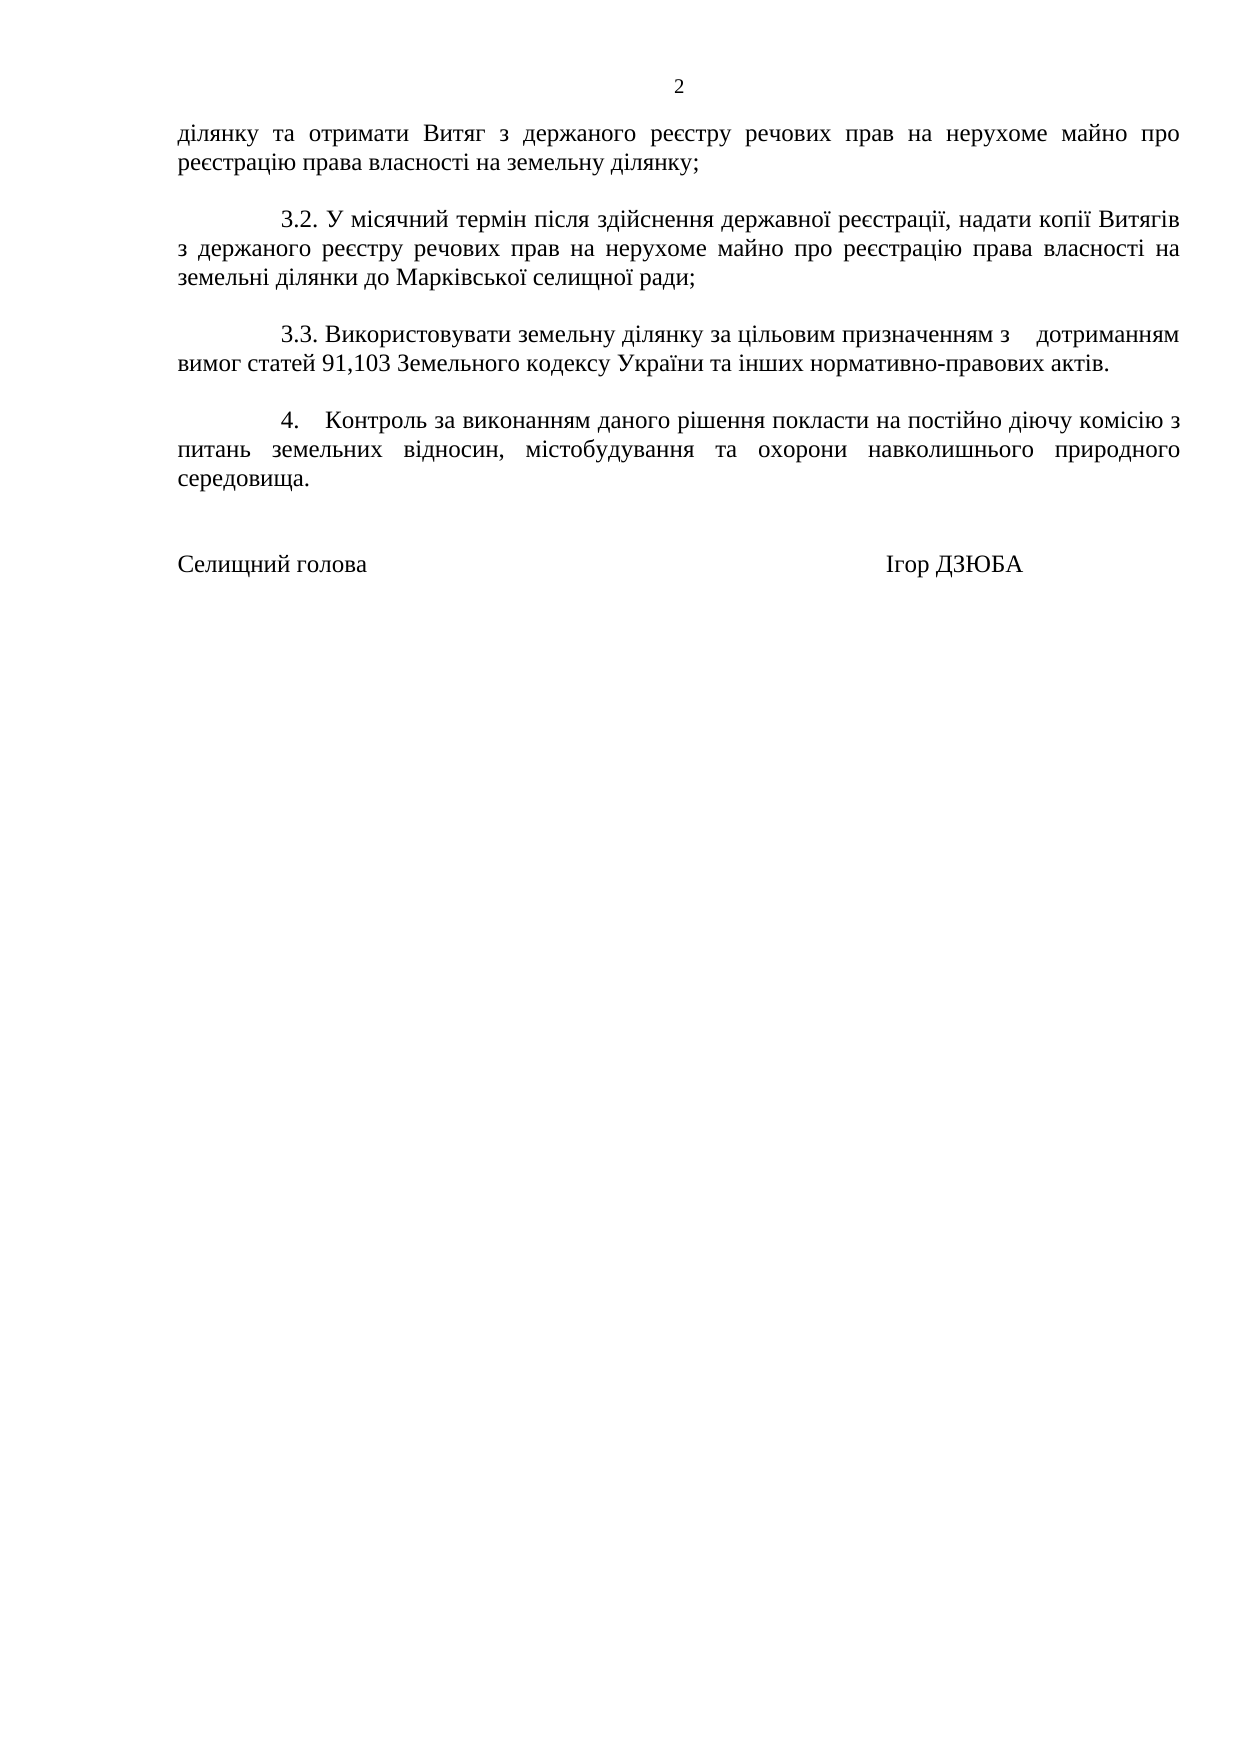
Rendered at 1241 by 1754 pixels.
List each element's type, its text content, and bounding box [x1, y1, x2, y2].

list Контроль за виконанням даного рішення покласти на постійно діючу комісію з питань земельних відносин, містобудування та охорони навколишнього природного середовища. [177, 406, 1181, 492]
text Селищний голова Ігор ДЗЮБА [177, 549, 1181, 578]
text 3.2. У місячний термін після здійснення державної реєстрації, надати копії Витягів з держаного реєстру речових прав на нерухоме майно про реєстрацію права власності на земельні ділянки до Марківської селищної ради; [177, 204, 1181, 291]
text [177, 118, 1181, 176]
text 3.3. Використовувати земельну ділянку за цільовим призначенням з дотриманням вимог статей 91,103 Земельного кодексу України та інших нормативно-правових актів. [177, 319, 1181, 377]
